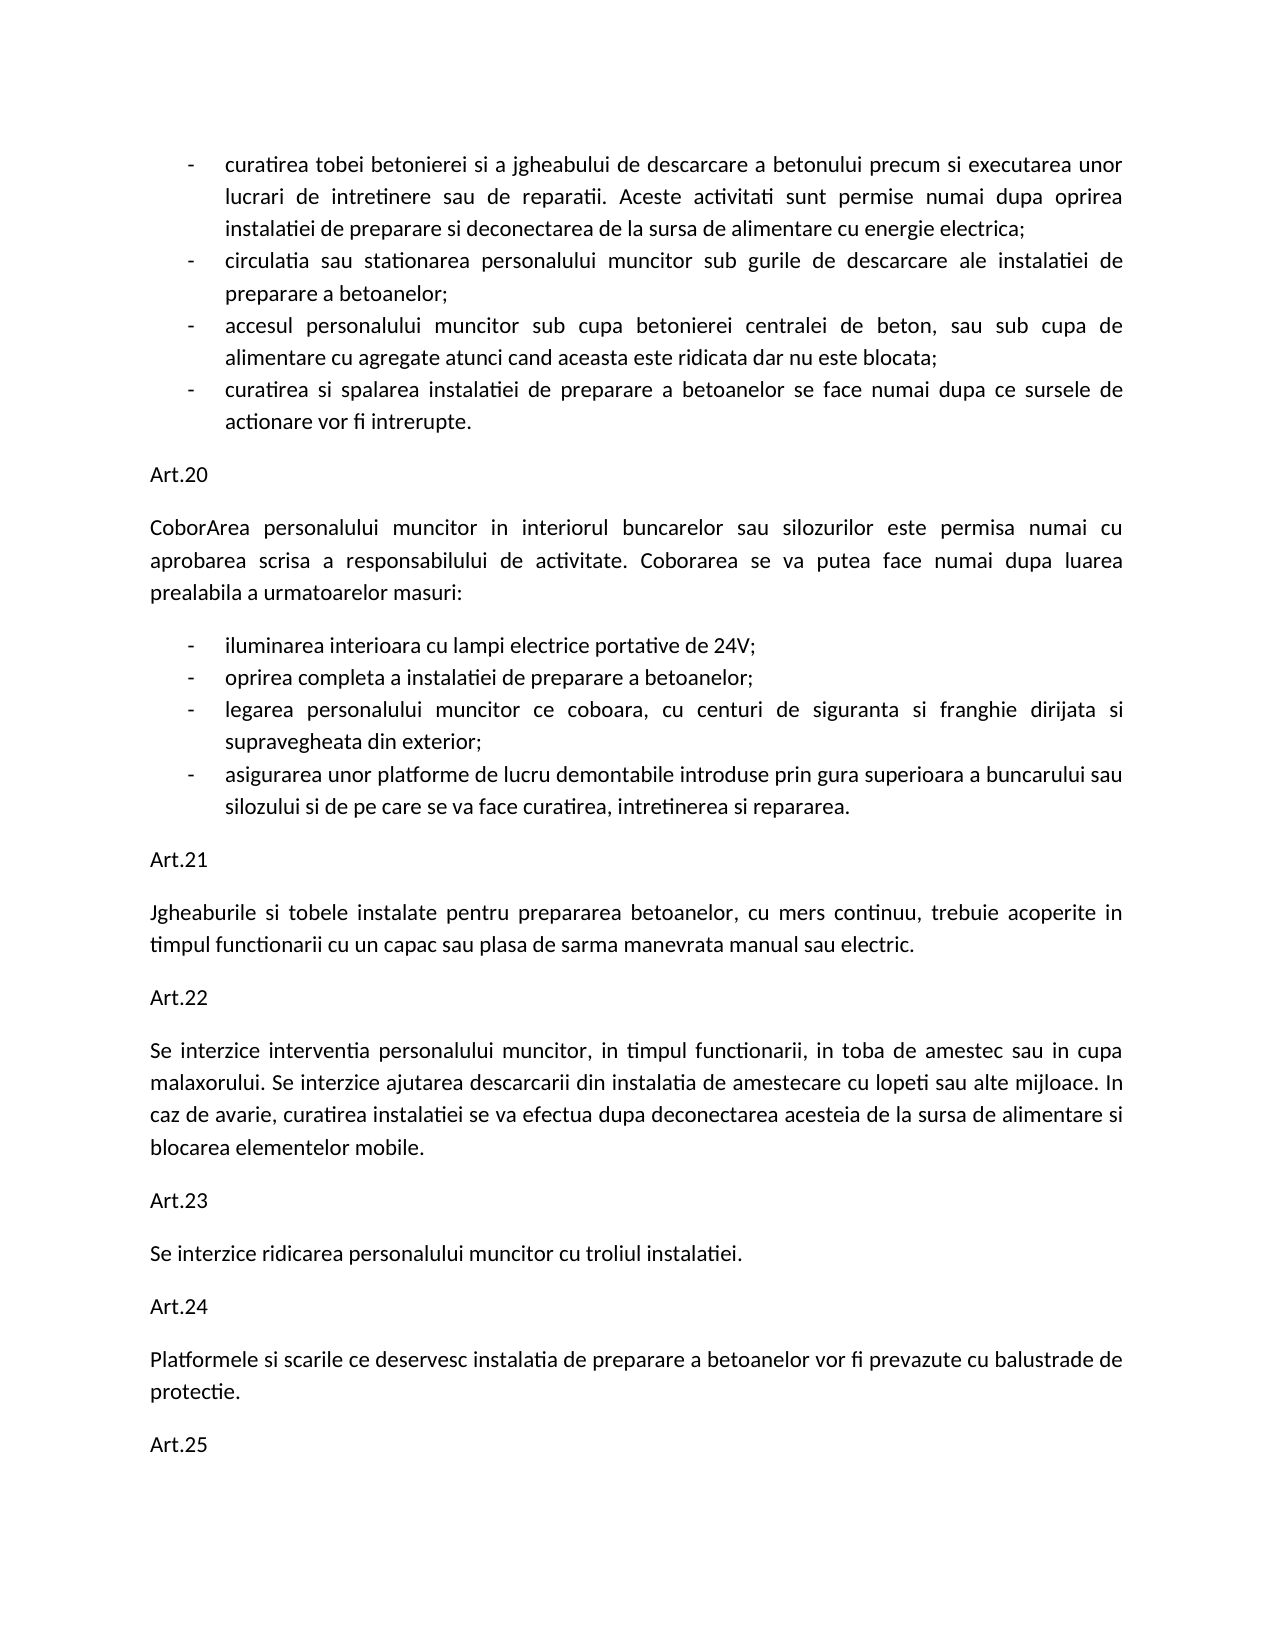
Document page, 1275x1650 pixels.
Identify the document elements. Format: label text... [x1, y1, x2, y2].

list asigurarea unor platforme de lucru demontabile introduse prin gura superioara a buncarului sau silozului si de pe care se va face curatirea, intretinerea si repararea. [187, 760, 1125, 820]
list iluminarea interioara cu lampi electrice portative de 24V; [187, 631, 1125, 659]
list curatirea tobei betonierei si a jgheabului de descarcare a betonului precum si executarea unor lucrari de intretinere sau de reparatii. Aceste activitati sunt permise numai dupa oprirea instalatiei de preparare si deconectarea de la sursa de alimentare cu energie electrica; [187, 150, 1125, 242]
list oprirea completa a instalatiei de preparare a betoanelor; [187, 663, 1125, 691]
text CoborArea personalului muncitor in interiorul buncarelor sau silozurilor este permisa numai cu aprobarea scrisa a responsabilului de activitate. Coborarea se va putea face numai dupa luarea prealabila a urmatoarelor masuri: [150, 513, 1125, 606]
text Se interzice interventia personalului muncitor, in timpul functionarii, in toba de amestec sau in cupa malaxorului. Se interzice ajutarea descarcarii din instalatia de amestecare cu lopeti sau alte mijloace. In caz de avarie, curatirea instalatiei se va efectua dupa deconectarea acesteia de la sursa de alimentare si blocarea elementelor mobile. [150, 1036, 1125, 1161]
text Art.21 [150, 845, 1125, 873]
text Art.25 [150, 1430, 1125, 1458]
text Jgheaburile si tobele instalate pentru prepararea betoanelor, cu mers continuu, trebuie acoperite in timpul functionarii cu un capac sau plasa de sarma manevrata manual sau electric. [150, 898, 1125, 958]
text Se interzice ridicarea personalului muncitor cu troliul instalatiei. [150, 1239, 1125, 1267]
text Art.24 [150, 1292, 1125, 1320]
list curatirea si spalarea instalatiei de preparare a betoanelor se face numai dupa ce sursele de actionare vor fi intrerupte. [187, 375, 1125, 436]
list legarea personalului muncitor ce coboara, cu centuri de siguranta si franghie dirijata si supravegheata din exterior; [187, 695, 1125, 756]
text Art.20 [150, 461, 1125, 488]
text Art.22 [150, 983, 1125, 1011]
text Art.23 [150, 1186, 1125, 1214]
text Platformele si scarile ce deservesc instalatia de preparare a betoanelor vor fi prevazute cu balustrade de protectie. [150, 1345, 1125, 1405]
list accesul personalului muncitor sub cupa betonierei centralei de beton, sau sub cupa de alimentare cu agregate atunci cand aceasta este ridicata dar nu este blocata; [187, 311, 1125, 371]
list circulatia sau stationarea personalului muncitor sub gurile de descarcare ale instalatiei de preparare a betoanelor; [187, 247, 1125, 307]
